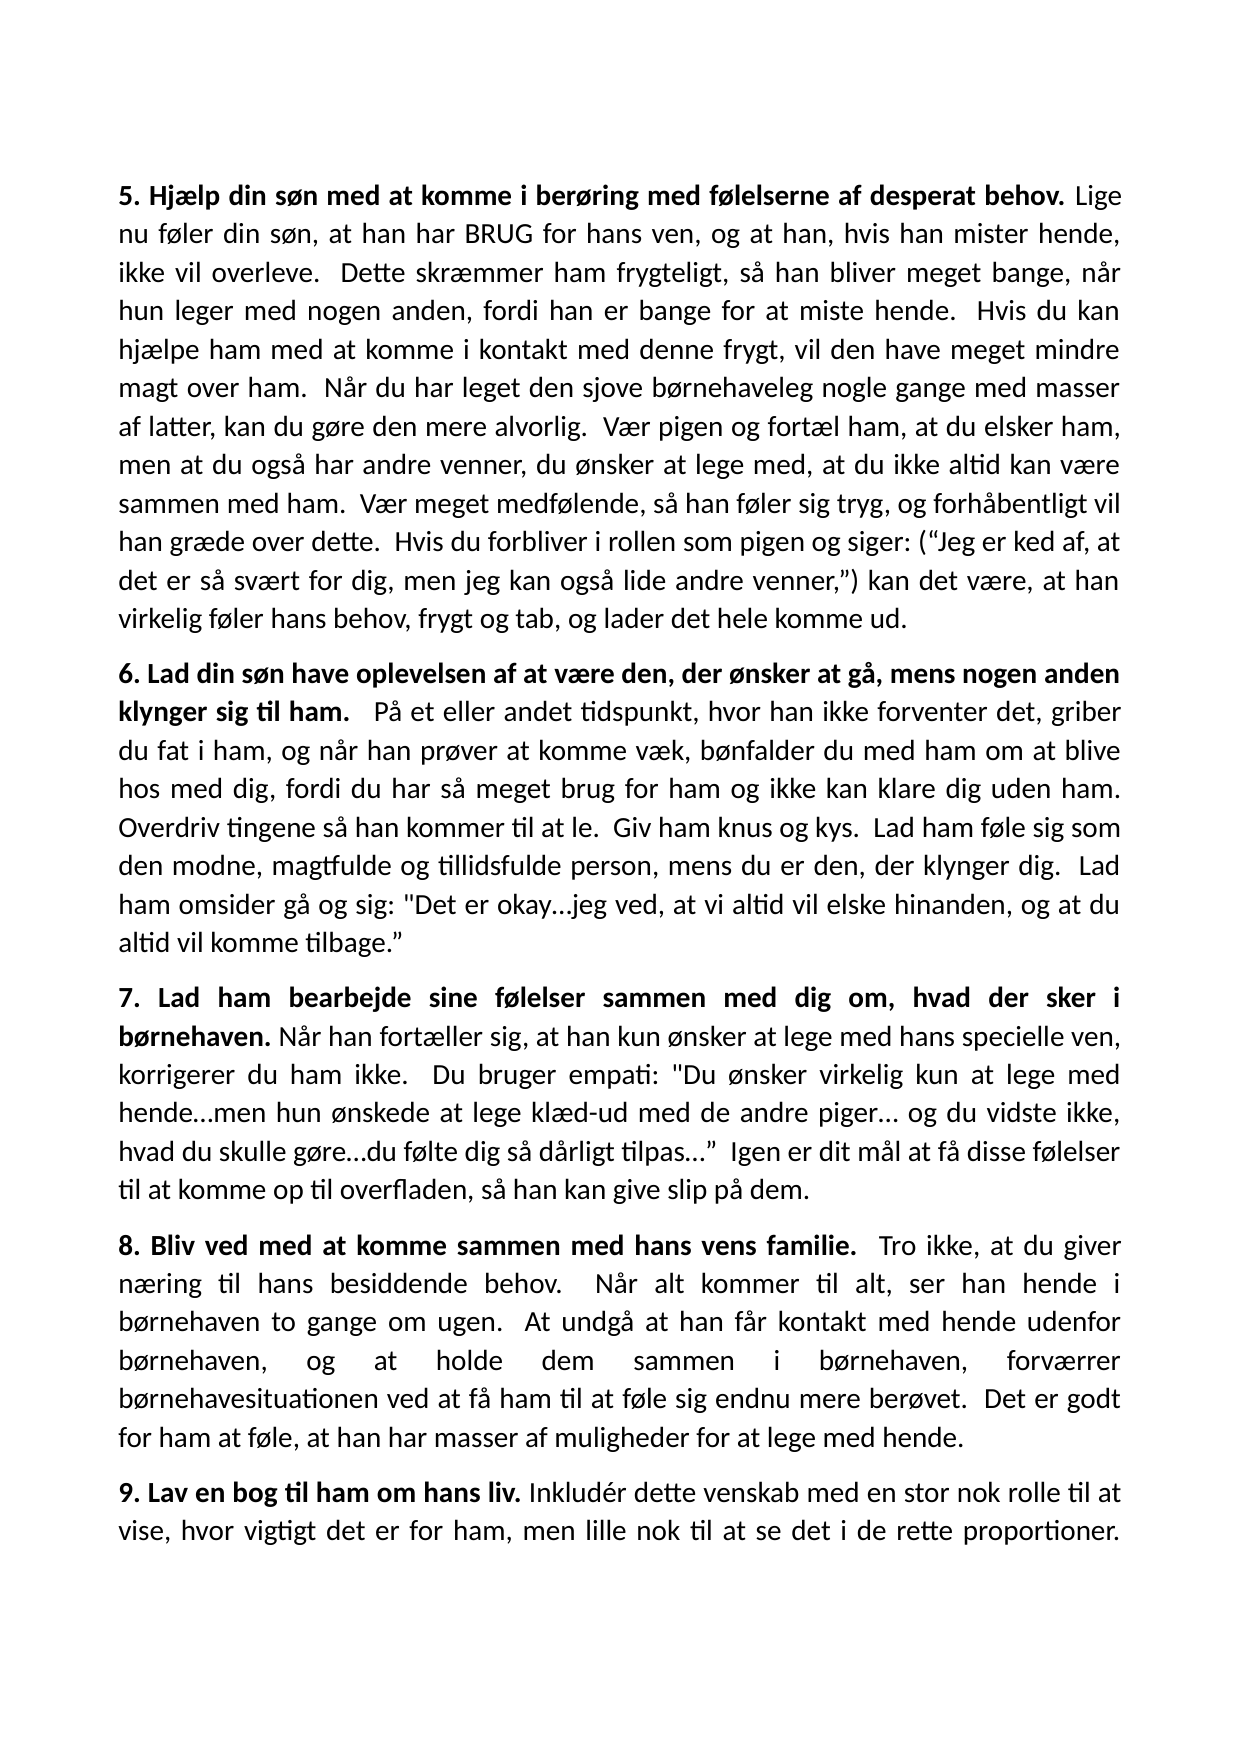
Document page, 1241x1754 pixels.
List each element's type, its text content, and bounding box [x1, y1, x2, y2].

text 8. Bliv ved med at komme sammen med hans vens familie. Tro ikke, at du giver næring til hans besiddende behov. Når alt kommer til alt, ser han hende i børnehaven to gange om ugen. At undgå at han får kontakt med hende udenfor børnehaven, og at holde dem sammen i børnehaven, forværrer børnehavesituationen ved at få ham til at føle sig endnu mere berøvet. Det er godt for ham at føle, at han har masser af muligheder for at lege med hende. [118, 1227, 1122, 1454]
text 5. Hjælp din søn med at komme i berøring med følelserne af desperat behov. Lige nu føler din søn, at han har BRUG for hans ven, og at han, hvis han mister hende, ikke vil overleve. Dette skræmmer ham frygteligt, så han bliver meget bange, når hun leger med nogen anden, fordi han er bange for at miste hende. Hvis du kan hjælpe ham med at komme i kontakt med denne frygt, vil den have meget mindre magt over ham. Når du har leget den sjove børnehaveleg nogle gange med masser af latter, kan du gøre den mere alvorlig. Vær pigen og fortæl ham, at du elsker ham, men at du også har andre venner, du ønsker at lege med, at du ikke altid kan være sammen med ham. Vær meget medfølende, så han føler sig tryg, og forhåbentligt vil han græde over dette. Hvis du forbliver i rollen som pigen og siger: (“Jeg er ked af, at det er så svært for dig, men jeg kan også lide andre venner,”) kan det være, at han virkelig føler hans behov, frygt og tab, og lader det hele komme ud. [118, 177, 1122, 636]
text 6. Lad din søn have oplevelsen af at være den, der ønsker at gå, mens nogen anden klynger sig til ham. På et eller andet tidspunkt, hvor han ikke forventer det, griber du fat i ham, og når han prøver at komme væk, bønfalder du med ham om at blive hos med dig, fordi du har så meget brug for ham og ikke kan klare dig uden ham. Overdriv tingene så han kommer til at le. Giv ham knus og kys. Lad ham føle sig som den modne, magtfulde og tillidsfulde person, mens du er den, der klynger dig. Lad ham omsider gå og sig: "Det er okay…jeg ved, at vi altid vil elske hinanden, og at du altid vil komme tilbage.” [118, 655, 1122, 960]
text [118, 1474, 1122, 1548]
text 7. Lad ham bearbejde sine følelser sammen med dig om, hvad der sker i børnehaven. Når han fortæller sig, at han kun ønsker at lege med hans specielle ven, korrigerer du ham ikke. Du bruger empati: "Du ønsker virkelig kun at lege med hende…men hun ønskede at lege klæd-ud med de andre piger… og du vidste ikke, hvad du skulle gøre…du følte dig så dårligt tilpas…” Igen er dit mål at få disse følelser til at komme op til overfladen, så han kan give slip på dem. [118, 979, 1122, 1207]
